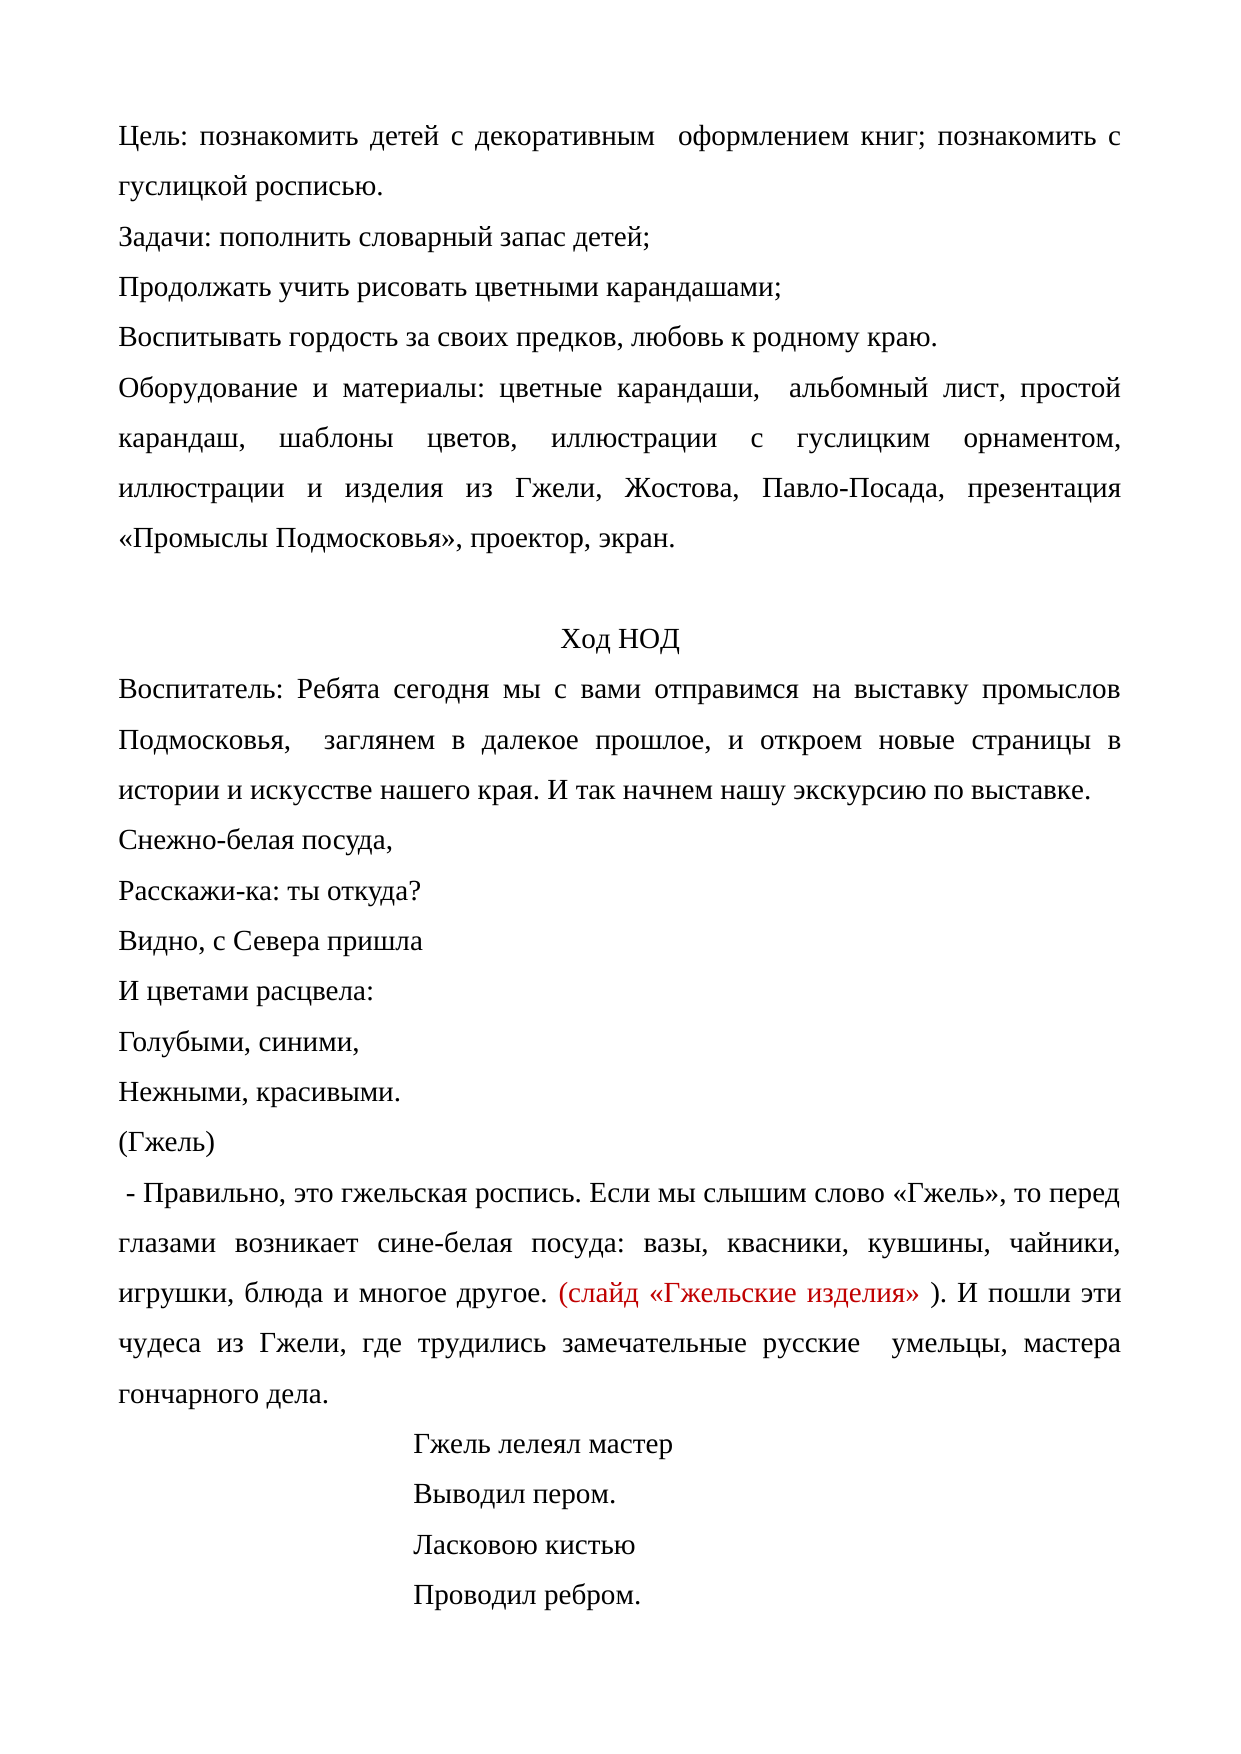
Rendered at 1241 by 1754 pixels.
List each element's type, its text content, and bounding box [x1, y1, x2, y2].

text Оборудование и материалы: цветные карандаши, альбомный лист, простой карандаш, шаблоны цветов, иллюстрации с гуслицким орнаментом, иллюстрации и изделия из Гжели, Жостова, Павло-Посада, презентация «Промыслы Подмосковья», проектор, экран. [118, 370, 1122, 554]
text Воспитывать гордость за своих предков, любовь к родному краю. [118, 319, 1122, 353]
text - Правильно, это гжельская роспись. Если мы слышим слово «Гжель», то перед глазами возникает сине-белая посуда: вазы, квасники, кувшины, чайники, игрушки, блюда и многое другое. (слайд «Гжельские изделия» ). И пошли эти чудеса из Гжели, где трудились замечательные русские умельцы, мастера гончарного дела. [118, 1175, 1122, 1409]
text Воспитатель: Ребята сегодня мы с вами отправимся на выставку промыслов Подмосковья, заглянем в далекое прошлое, и откроем новые страницы в истории и искусстве нашего края. И так начнем нашу экскурсию по выставке. [118, 672, 1122, 806]
text (Гжель) [118, 1124, 1122, 1158]
text Продолжать учить рисовать цветными карандашами; [118, 269, 1122, 303]
text Проводил ребром. [413, 1577, 1122, 1611]
text Выводил пером. [413, 1477, 1122, 1510]
text Снежно-белая посуда, [118, 822, 1122, 856]
text Гжель лелеял мастер [413, 1426, 1122, 1460]
text Голубыми, синими, [118, 1024, 1122, 1057]
text Нежными, красивыми. [118, 1074, 1122, 1108]
text И цветами расцвела: [118, 973, 1122, 1007]
text Ход НОД [118, 621, 1122, 655]
text Видно, с Севера пришла [118, 923, 1122, 957]
text Ласковою кистью [413, 1527, 1122, 1560]
text Задачи: пополнить словарный запас детей; [118, 219, 1122, 252]
text Расскажи-ка: ты откуда? [118, 873, 1122, 906]
text Цель: познакомить детей с декоративным оформлением книг; познакомить с гуслицкой росписью. [118, 118, 1122, 202]
